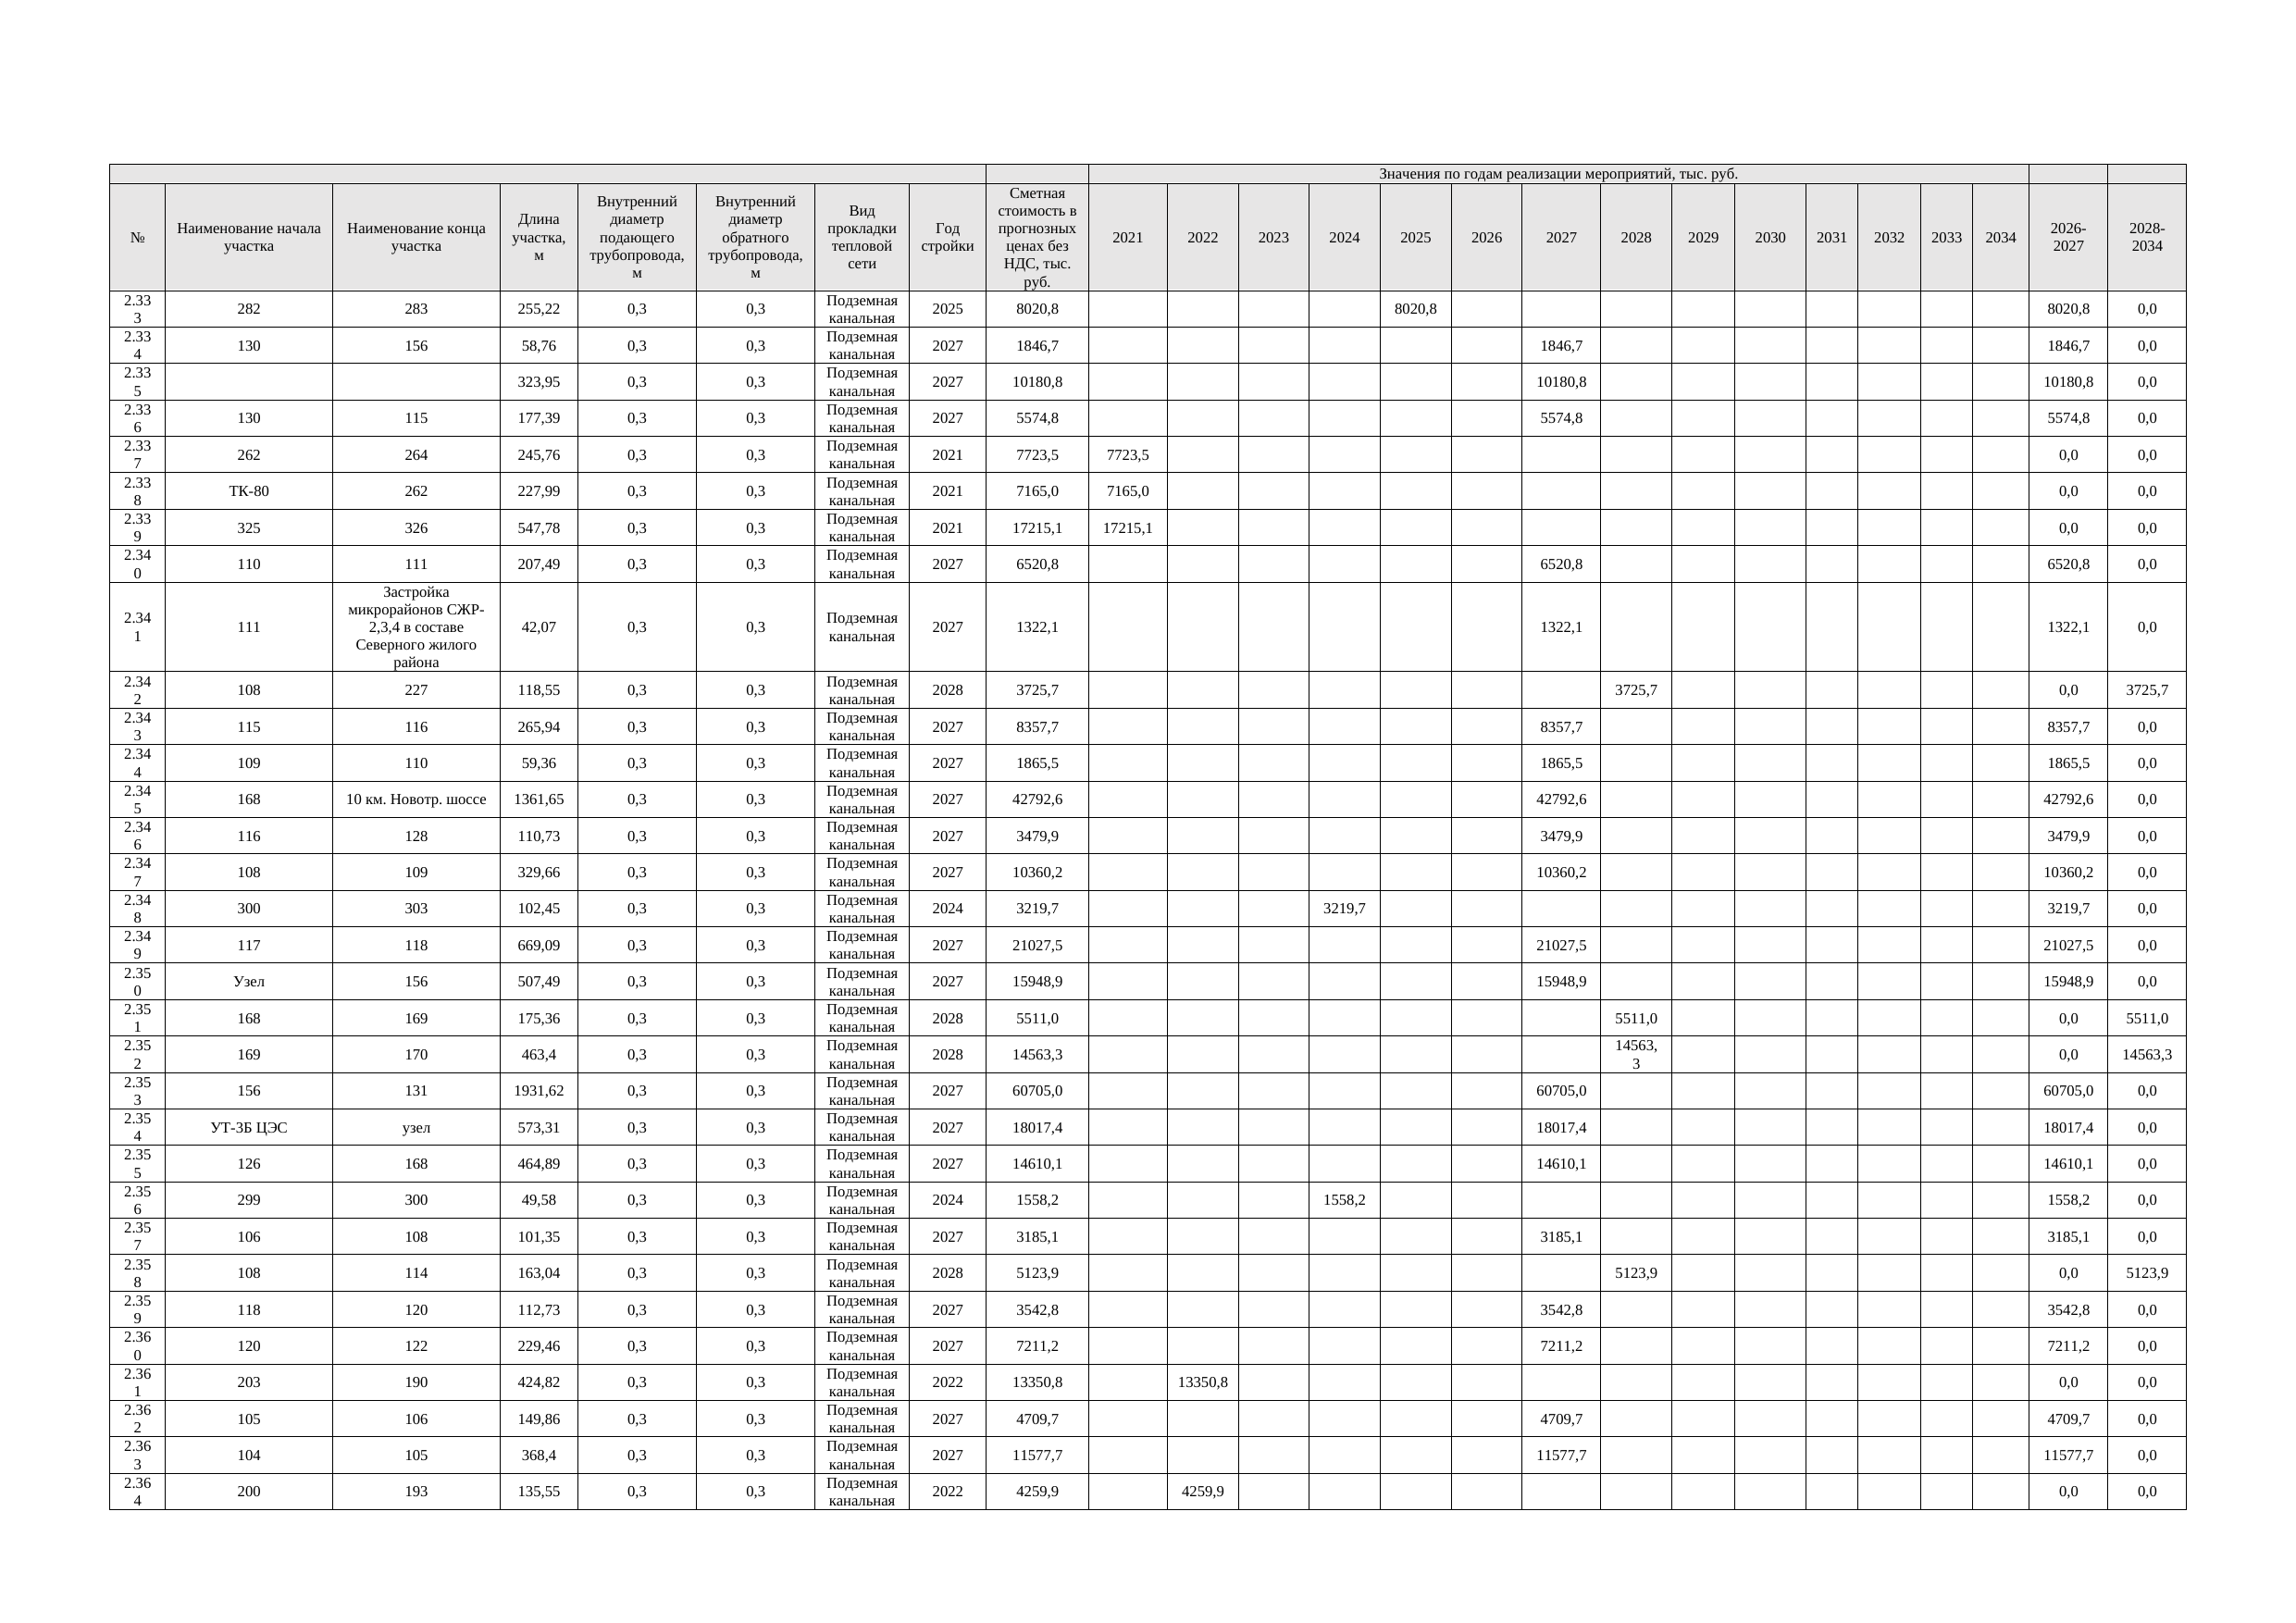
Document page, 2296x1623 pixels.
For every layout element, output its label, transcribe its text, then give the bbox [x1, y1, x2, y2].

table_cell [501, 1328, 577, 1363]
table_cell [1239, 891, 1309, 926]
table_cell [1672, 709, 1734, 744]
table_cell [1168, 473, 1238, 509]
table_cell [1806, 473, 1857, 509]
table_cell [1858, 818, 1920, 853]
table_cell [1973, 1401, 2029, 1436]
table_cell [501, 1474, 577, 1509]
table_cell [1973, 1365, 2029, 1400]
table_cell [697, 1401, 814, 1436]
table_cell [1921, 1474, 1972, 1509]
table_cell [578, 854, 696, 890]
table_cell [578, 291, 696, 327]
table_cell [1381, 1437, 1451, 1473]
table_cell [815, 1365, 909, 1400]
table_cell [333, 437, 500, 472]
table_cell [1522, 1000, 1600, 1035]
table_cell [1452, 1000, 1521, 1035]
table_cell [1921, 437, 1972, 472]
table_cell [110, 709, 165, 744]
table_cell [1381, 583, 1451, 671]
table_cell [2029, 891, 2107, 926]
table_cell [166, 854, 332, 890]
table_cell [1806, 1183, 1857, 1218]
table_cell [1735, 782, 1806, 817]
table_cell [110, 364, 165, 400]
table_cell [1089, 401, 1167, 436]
table_cell 2024 [1309, 184, 1380, 290]
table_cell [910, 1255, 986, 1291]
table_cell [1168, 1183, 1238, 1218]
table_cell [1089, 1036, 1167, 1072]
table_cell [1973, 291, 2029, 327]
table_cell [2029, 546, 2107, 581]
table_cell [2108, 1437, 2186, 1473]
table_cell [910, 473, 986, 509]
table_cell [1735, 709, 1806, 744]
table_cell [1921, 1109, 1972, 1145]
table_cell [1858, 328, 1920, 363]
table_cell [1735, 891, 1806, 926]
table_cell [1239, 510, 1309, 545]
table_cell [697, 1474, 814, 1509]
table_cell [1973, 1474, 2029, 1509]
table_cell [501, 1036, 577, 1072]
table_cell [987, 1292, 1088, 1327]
table_cell 2026-2027 [2029, 184, 2107, 290]
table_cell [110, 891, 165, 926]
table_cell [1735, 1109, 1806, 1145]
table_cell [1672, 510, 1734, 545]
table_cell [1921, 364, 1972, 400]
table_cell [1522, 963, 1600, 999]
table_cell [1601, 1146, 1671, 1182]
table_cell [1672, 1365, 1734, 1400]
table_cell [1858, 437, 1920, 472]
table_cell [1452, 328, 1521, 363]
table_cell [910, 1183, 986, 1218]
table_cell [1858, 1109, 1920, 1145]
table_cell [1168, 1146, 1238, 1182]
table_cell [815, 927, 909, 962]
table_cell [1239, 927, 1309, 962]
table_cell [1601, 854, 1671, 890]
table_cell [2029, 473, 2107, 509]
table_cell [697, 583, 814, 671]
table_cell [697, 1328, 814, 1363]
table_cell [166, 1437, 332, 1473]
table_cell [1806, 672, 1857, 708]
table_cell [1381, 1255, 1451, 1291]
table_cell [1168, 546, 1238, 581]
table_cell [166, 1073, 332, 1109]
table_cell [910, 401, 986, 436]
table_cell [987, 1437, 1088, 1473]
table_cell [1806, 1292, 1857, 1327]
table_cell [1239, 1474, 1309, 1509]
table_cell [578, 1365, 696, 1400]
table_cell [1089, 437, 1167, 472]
table_cell 2022 [1168, 184, 1238, 290]
table_cell Длина участка, м [501, 184, 577, 290]
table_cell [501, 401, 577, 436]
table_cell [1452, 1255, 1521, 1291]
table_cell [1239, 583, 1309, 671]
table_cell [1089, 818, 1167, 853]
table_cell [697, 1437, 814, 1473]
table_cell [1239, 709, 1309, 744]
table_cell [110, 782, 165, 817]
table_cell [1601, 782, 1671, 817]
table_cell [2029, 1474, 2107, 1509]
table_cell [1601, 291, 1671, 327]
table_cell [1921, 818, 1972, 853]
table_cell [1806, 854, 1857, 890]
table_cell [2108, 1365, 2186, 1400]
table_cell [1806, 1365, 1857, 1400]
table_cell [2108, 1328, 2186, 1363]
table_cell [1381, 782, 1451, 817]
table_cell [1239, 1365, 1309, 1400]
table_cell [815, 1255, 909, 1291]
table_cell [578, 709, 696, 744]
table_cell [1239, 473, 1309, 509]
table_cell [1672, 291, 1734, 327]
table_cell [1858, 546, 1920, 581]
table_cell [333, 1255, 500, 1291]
table_header [2029, 165, 2107, 182]
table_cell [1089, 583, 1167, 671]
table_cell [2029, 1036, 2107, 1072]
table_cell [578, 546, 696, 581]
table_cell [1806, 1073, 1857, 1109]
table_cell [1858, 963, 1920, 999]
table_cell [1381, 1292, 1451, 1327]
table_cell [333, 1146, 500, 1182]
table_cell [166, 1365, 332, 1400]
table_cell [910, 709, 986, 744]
table_cell 2023 [1239, 184, 1309, 290]
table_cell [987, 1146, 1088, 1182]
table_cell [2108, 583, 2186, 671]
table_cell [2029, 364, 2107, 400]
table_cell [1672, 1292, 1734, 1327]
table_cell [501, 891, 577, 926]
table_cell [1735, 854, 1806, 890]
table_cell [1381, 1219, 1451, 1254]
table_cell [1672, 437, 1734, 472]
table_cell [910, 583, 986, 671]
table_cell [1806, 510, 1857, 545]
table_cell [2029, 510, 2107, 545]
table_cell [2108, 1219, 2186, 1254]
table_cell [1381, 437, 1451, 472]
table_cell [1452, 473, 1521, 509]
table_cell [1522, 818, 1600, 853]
table_cell 2034 [1973, 184, 2029, 290]
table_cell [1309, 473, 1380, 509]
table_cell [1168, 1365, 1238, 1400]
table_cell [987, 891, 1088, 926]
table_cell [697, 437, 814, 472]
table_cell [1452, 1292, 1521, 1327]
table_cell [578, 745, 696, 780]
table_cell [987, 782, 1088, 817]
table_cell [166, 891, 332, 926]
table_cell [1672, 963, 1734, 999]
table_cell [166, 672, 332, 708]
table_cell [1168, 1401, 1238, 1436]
table_cell Внутренний диаметр обратного трубопровода, м [697, 184, 814, 290]
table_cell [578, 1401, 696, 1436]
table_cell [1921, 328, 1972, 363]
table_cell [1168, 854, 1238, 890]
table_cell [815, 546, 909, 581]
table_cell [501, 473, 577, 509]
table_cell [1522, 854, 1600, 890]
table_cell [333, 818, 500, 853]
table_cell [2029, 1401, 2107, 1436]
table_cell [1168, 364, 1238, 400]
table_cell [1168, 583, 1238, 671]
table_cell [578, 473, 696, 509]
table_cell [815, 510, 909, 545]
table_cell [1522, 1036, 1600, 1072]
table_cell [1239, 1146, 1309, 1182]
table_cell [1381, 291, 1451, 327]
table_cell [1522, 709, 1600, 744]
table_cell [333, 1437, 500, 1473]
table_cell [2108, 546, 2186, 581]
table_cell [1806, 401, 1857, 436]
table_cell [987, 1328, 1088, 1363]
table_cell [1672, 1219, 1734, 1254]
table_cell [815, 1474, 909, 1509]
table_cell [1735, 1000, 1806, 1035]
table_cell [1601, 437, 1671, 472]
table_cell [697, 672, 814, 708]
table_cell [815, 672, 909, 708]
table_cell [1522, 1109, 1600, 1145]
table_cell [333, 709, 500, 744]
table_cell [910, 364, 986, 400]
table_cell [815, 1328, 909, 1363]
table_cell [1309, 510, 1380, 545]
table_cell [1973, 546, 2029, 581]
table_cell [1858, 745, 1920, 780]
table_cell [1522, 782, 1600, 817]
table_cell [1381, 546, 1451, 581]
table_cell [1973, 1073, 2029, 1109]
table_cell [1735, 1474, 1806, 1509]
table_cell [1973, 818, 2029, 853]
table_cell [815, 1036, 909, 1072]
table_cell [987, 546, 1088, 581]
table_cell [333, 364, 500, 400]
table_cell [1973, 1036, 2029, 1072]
table_cell 2030 [1735, 184, 1806, 290]
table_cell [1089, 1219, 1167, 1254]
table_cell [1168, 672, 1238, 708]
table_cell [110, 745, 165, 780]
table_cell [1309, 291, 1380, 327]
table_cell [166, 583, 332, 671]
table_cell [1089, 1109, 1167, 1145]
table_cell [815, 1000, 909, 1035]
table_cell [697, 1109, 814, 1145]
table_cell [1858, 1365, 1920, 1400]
table_cell 2027 [1522, 184, 1600, 290]
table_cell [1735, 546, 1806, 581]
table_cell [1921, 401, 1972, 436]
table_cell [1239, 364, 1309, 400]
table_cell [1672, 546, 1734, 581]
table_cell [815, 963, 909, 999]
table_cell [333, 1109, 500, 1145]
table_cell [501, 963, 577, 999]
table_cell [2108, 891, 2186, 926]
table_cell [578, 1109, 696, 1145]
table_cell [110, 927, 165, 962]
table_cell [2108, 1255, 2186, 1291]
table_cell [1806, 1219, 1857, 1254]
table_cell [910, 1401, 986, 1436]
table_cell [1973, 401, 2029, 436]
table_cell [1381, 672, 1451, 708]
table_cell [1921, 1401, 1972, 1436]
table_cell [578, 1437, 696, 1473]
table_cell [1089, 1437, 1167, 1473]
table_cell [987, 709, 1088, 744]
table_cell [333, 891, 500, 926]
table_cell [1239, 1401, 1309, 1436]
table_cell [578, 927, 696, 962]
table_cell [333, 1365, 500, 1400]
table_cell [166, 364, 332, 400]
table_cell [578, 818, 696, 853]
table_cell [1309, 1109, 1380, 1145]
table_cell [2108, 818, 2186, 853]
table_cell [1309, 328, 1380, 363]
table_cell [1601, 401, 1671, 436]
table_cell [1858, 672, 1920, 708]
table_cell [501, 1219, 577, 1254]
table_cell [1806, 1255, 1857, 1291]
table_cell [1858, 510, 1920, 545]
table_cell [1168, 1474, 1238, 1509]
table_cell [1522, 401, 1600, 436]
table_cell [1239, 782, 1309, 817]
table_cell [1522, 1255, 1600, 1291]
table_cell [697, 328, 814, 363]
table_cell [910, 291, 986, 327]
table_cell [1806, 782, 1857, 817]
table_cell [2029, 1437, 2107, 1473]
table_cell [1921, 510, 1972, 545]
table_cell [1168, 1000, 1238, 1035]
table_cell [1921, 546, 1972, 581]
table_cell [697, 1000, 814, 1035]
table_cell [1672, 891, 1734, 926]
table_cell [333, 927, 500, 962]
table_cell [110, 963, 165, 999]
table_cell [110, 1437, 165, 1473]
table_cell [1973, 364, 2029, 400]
table_header Значения по годам реализации мероприятий, тыс. руб. [1089, 165, 2029, 182]
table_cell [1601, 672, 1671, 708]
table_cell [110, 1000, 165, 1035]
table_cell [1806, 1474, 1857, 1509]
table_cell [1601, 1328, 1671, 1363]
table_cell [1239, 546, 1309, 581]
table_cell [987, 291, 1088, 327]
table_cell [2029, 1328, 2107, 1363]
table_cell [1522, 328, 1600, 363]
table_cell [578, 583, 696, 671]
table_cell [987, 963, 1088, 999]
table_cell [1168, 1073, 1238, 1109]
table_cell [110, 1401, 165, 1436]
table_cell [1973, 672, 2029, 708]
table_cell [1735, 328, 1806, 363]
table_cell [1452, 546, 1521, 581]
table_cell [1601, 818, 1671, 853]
table_cell 2028 [1601, 184, 1671, 290]
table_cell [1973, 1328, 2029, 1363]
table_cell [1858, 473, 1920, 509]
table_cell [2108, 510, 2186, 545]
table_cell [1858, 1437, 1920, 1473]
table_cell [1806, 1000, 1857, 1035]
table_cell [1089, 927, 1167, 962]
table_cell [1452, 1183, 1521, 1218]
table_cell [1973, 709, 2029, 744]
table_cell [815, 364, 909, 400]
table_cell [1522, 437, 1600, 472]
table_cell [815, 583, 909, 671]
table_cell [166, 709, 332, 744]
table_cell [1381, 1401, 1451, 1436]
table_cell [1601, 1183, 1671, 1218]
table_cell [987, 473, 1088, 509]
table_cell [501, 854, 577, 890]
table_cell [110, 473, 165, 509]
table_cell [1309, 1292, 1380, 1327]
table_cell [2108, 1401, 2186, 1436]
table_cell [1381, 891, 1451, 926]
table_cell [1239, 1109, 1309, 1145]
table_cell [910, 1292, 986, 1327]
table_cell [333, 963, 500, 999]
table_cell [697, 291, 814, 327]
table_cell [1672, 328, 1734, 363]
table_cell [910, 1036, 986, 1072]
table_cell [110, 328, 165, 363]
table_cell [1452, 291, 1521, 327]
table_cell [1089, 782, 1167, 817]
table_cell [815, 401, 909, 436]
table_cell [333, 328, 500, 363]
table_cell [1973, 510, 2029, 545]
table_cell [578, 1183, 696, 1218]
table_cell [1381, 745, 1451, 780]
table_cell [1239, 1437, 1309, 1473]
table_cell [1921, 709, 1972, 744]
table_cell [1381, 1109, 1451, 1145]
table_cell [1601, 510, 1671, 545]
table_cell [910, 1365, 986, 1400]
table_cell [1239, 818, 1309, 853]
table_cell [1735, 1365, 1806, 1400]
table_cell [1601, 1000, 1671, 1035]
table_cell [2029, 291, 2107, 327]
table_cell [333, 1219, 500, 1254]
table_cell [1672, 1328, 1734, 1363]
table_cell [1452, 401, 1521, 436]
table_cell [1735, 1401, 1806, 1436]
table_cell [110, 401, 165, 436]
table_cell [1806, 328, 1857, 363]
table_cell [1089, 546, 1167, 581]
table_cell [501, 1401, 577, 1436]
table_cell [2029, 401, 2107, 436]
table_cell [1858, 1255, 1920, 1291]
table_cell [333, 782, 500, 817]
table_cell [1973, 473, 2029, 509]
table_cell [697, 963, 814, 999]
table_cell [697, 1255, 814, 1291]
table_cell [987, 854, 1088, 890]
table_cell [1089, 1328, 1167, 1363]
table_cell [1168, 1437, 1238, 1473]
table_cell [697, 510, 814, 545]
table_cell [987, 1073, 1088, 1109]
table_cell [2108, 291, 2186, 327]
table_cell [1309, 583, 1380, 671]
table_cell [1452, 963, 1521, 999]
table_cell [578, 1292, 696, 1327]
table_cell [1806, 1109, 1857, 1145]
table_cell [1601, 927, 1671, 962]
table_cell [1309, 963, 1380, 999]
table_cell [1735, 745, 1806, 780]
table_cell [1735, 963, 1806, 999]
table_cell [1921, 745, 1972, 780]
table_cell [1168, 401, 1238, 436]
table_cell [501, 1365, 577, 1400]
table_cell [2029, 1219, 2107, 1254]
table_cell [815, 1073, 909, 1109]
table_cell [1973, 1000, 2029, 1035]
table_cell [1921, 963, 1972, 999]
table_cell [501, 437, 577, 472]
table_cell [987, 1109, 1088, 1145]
table_cell Сметная стоимость в прогнозных ценах без НДС, тыс. руб. [987, 184, 1088, 290]
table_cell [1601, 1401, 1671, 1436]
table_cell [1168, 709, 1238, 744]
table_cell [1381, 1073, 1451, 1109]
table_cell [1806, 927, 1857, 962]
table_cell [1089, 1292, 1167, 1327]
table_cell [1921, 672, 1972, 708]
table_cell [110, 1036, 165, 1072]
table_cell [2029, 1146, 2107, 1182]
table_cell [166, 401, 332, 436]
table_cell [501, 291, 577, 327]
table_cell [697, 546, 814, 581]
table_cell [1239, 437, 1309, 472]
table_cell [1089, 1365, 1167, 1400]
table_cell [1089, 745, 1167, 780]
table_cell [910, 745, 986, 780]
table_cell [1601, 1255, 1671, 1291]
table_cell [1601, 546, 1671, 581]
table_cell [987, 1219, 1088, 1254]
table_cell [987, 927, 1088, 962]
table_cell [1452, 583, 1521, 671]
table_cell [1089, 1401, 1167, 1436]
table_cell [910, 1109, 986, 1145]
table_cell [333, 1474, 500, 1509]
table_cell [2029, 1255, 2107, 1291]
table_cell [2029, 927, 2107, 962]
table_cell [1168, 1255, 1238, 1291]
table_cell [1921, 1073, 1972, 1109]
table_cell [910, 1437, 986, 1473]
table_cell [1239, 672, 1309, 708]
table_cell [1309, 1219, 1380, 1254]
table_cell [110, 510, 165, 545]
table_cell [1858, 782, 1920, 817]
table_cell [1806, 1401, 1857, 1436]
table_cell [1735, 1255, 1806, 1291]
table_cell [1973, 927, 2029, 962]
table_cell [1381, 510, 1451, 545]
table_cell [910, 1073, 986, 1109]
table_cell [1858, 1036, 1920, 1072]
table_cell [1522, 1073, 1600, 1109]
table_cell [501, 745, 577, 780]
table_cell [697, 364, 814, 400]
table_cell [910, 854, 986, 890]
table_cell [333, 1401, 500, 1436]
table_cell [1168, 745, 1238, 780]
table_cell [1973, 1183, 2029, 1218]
table_cell Год стройки [910, 184, 986, 290]
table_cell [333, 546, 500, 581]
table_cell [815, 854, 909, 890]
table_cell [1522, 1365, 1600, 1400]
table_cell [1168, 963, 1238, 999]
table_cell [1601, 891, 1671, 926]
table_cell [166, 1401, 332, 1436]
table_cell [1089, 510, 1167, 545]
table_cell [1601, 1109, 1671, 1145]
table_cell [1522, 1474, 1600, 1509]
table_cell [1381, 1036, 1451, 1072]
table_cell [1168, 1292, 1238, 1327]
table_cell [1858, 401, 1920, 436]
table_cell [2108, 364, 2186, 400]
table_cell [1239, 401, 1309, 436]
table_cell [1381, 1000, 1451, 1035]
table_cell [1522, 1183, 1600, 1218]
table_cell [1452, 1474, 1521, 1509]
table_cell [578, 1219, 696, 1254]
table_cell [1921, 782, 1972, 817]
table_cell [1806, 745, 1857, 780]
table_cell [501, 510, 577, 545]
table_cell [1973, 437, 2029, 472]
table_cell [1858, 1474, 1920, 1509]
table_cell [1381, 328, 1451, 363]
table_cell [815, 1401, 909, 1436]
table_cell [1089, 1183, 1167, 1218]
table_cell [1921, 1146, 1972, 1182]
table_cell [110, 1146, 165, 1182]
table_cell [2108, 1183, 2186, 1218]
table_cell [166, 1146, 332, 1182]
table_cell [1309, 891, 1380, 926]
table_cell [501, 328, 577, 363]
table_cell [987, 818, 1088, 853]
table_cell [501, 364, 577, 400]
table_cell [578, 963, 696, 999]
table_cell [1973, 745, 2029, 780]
table_header [110, 165, 986, 182]
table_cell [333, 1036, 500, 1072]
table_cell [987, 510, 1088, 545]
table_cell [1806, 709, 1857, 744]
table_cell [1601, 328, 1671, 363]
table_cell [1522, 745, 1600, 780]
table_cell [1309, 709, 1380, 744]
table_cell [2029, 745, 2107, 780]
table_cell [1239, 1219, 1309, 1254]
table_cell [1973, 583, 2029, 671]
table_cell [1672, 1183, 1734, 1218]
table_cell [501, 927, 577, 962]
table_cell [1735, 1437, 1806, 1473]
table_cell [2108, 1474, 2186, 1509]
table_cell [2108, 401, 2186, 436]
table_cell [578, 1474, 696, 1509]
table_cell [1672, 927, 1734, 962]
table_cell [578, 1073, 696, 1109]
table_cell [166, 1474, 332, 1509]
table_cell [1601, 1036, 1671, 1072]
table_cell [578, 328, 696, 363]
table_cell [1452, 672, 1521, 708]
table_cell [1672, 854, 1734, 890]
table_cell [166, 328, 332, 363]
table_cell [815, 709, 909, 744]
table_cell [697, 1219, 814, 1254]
table_cell Наименование начала участка [166, 184, 332, 290]
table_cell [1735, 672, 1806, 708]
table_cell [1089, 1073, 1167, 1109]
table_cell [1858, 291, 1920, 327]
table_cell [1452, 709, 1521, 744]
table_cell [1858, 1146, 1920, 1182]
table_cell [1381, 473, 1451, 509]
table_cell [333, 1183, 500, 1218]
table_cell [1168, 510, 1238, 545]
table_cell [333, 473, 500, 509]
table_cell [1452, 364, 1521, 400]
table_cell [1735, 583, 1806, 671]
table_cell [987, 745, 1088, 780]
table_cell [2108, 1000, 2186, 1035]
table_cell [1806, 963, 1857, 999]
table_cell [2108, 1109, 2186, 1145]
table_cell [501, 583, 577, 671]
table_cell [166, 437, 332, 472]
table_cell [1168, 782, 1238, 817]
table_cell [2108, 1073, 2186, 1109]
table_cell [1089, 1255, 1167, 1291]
table_cell 2028-2034 [2108, 184, 2186, 290]
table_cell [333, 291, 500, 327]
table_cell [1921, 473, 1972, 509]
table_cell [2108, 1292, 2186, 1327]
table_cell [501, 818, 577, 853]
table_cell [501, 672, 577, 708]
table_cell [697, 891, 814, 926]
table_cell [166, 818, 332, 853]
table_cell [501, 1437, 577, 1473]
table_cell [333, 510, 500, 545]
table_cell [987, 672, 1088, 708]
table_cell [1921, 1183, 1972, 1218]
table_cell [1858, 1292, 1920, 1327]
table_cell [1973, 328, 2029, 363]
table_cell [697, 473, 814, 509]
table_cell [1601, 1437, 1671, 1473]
table_cell Наименование конца участка [333, 184, 500, 290]
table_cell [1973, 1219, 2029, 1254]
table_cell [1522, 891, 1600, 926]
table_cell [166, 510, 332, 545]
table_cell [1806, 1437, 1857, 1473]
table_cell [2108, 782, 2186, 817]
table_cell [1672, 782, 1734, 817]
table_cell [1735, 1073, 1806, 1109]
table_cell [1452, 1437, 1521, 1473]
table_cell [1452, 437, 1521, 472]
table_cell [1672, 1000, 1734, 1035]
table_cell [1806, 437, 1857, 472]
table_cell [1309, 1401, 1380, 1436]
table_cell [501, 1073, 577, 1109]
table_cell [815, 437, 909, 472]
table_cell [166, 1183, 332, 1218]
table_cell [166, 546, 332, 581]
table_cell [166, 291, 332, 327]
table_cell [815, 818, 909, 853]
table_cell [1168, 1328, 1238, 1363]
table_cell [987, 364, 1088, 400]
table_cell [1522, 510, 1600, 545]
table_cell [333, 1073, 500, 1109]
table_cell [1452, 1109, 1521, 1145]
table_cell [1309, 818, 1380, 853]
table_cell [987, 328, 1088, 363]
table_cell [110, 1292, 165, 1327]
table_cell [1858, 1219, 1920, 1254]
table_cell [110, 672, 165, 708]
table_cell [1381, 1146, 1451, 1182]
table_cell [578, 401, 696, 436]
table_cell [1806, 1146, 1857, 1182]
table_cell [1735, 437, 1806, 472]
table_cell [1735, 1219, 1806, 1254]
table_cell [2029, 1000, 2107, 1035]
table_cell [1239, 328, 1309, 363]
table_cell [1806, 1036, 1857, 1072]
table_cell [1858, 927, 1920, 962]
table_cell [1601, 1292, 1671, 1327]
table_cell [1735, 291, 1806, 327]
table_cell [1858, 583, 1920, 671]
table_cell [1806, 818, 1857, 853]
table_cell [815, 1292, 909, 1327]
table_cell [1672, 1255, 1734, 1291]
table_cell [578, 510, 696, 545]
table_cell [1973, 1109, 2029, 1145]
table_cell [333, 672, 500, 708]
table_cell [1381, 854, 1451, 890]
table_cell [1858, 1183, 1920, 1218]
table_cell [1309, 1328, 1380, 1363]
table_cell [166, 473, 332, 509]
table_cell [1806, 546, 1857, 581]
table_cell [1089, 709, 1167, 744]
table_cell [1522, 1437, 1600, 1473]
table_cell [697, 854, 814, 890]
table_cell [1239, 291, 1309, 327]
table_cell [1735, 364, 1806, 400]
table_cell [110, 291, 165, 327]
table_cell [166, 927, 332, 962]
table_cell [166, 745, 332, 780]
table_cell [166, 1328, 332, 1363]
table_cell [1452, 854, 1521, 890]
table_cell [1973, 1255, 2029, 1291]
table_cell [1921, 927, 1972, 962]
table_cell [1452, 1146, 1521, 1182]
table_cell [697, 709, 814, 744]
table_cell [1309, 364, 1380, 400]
table_cell 2021 [1089, 184, 1167, 290]
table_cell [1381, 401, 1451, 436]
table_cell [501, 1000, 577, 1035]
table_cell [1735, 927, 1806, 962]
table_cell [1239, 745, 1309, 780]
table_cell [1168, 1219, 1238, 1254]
table_cell 2025 [1381, 184, 1451, 290]
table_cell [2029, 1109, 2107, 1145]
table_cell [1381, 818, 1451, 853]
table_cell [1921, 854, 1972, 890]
table_header [987, 165, 1088, 182]
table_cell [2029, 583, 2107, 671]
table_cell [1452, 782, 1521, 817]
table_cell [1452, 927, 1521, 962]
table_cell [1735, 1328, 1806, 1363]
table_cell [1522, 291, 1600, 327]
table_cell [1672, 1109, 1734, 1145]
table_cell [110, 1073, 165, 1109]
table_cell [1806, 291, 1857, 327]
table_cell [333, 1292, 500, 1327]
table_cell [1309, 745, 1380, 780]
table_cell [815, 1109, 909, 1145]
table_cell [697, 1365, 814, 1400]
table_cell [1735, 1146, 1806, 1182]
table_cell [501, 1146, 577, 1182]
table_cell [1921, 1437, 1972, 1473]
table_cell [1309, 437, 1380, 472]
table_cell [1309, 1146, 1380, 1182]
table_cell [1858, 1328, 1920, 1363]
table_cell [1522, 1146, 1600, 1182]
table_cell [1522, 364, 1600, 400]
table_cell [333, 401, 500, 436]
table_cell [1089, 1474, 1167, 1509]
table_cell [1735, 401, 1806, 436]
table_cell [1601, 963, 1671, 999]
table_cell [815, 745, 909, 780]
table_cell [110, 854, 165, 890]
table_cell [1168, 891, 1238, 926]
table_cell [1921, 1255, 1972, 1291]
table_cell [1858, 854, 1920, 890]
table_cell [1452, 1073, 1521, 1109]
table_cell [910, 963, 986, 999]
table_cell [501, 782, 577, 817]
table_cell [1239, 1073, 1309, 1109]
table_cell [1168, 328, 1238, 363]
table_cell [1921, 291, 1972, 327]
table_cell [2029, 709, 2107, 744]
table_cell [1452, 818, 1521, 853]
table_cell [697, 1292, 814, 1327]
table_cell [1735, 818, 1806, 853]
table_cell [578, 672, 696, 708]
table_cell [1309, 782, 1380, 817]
table_cell № [110, 184, 165, 290]
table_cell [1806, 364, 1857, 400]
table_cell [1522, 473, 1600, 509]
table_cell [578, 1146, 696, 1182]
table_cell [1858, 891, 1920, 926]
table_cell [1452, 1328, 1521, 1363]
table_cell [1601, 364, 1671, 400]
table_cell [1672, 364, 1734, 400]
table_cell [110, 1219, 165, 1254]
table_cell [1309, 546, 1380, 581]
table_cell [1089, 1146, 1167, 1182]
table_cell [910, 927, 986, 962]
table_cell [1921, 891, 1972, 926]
table_cell 2026 [1452, 184, 1521, 290]
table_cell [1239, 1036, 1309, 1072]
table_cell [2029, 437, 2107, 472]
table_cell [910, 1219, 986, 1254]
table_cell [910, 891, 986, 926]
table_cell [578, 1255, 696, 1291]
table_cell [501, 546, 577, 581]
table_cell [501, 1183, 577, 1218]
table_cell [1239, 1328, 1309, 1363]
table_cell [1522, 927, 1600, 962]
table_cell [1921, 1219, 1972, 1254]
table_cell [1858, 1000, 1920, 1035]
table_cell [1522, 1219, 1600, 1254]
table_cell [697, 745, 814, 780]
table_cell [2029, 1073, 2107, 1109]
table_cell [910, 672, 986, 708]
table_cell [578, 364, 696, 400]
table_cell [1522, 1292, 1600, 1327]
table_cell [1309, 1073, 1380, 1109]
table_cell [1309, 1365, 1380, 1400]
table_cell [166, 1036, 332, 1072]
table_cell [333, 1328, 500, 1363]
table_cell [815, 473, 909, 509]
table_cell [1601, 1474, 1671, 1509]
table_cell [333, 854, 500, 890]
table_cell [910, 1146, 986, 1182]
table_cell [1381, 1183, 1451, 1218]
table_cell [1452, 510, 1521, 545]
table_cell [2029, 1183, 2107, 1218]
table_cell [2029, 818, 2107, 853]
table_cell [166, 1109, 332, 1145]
table_cell 2032 [1858, 184, 1920, 290]
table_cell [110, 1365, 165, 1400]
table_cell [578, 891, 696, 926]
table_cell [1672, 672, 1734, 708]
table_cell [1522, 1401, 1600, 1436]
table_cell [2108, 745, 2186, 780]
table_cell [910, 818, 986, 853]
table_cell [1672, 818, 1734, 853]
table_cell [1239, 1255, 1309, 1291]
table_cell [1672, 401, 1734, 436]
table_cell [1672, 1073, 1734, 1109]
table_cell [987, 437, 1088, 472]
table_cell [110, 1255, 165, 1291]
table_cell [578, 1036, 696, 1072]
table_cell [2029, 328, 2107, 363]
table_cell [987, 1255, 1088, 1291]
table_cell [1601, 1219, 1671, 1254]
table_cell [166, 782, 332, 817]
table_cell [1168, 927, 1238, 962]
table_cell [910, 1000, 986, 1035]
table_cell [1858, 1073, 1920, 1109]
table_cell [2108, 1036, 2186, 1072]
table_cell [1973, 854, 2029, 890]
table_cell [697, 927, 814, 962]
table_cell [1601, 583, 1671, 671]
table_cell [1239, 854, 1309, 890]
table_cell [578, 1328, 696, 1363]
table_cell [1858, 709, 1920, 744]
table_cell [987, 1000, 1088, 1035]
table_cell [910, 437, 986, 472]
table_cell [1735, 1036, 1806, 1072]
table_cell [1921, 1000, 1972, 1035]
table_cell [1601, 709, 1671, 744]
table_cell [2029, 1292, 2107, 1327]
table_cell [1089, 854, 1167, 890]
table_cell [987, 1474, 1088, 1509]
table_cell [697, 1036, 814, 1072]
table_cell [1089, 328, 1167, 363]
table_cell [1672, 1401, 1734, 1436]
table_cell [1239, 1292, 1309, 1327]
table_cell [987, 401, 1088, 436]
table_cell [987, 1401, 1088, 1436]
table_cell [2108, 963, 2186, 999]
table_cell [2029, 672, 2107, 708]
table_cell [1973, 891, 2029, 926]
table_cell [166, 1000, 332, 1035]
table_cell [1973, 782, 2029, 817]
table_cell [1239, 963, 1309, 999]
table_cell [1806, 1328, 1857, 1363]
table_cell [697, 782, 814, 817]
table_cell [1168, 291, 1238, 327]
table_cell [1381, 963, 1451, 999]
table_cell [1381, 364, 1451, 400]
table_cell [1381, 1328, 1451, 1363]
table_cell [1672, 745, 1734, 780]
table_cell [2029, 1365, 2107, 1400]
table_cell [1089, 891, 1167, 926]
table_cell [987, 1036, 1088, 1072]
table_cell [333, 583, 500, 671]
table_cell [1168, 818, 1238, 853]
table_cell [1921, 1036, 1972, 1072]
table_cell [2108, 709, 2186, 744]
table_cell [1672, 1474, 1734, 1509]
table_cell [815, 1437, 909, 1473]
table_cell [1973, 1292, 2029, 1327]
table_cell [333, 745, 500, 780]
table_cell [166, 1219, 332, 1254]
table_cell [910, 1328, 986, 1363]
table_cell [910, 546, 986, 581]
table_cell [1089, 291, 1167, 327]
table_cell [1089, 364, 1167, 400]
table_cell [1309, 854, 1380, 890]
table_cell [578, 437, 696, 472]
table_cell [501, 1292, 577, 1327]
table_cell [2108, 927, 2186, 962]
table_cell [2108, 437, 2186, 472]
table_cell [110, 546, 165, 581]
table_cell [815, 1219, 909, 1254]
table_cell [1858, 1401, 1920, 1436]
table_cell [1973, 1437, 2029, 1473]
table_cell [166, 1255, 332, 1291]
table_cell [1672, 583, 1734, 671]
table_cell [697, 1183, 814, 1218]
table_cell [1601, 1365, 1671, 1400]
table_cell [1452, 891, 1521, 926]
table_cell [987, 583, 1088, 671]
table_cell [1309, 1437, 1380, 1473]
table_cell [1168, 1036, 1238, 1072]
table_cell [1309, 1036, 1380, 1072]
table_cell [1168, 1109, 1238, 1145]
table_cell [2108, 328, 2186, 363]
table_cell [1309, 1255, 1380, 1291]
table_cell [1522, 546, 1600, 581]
table_cell 2029 [1672, 184, 1734, 290]
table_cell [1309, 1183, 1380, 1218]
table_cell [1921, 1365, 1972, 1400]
table_cell Вид прокладки тепловой сети [815, 184, 909, 290]
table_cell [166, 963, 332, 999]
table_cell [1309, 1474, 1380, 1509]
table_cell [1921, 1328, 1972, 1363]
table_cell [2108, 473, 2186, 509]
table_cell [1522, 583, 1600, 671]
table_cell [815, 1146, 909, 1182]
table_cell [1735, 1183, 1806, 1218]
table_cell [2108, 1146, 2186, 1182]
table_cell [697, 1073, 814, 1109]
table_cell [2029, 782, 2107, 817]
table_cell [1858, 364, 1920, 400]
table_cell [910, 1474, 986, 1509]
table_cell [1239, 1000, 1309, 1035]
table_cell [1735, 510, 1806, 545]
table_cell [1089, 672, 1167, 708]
table_cell 2033 [1921, 184, 1972, 290]
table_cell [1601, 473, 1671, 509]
table_cell Внутренний диаметр подающего трубопровода, м [578, 184, 696, 290]
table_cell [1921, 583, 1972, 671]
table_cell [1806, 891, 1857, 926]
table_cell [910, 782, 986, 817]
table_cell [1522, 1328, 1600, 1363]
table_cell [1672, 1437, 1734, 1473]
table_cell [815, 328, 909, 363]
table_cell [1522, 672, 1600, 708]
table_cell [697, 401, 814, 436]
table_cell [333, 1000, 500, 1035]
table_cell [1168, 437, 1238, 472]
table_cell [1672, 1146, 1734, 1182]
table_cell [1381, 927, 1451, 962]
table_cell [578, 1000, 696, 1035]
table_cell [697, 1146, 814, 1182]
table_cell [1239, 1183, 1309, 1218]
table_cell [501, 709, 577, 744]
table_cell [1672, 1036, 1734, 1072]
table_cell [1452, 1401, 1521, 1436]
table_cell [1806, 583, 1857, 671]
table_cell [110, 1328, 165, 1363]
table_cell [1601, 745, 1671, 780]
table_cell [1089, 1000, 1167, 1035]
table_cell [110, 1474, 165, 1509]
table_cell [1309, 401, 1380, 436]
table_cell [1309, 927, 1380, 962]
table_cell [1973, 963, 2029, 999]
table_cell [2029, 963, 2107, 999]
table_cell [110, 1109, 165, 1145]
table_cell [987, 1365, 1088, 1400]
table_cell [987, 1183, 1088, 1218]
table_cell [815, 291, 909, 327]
table_header [2108, 165, 2186, 182]
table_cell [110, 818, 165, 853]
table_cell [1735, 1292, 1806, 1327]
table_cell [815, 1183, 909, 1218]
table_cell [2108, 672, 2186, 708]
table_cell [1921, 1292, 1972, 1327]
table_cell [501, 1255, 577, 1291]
table_cell 2031 [1806, 184, 1857, 290]
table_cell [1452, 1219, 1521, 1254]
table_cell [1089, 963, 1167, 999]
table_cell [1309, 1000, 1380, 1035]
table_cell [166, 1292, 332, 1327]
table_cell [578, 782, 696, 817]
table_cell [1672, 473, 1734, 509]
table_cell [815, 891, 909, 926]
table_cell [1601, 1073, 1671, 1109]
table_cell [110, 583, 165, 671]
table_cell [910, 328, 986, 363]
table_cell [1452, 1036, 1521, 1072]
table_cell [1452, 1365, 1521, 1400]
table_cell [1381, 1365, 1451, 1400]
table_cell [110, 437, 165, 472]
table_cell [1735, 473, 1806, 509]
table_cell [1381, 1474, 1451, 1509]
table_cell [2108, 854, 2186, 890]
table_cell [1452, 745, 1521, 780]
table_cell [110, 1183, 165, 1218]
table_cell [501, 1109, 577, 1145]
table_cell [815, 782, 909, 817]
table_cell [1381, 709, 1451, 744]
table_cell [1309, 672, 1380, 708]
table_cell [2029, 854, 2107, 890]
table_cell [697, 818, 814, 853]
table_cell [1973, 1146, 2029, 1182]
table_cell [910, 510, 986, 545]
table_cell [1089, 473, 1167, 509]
